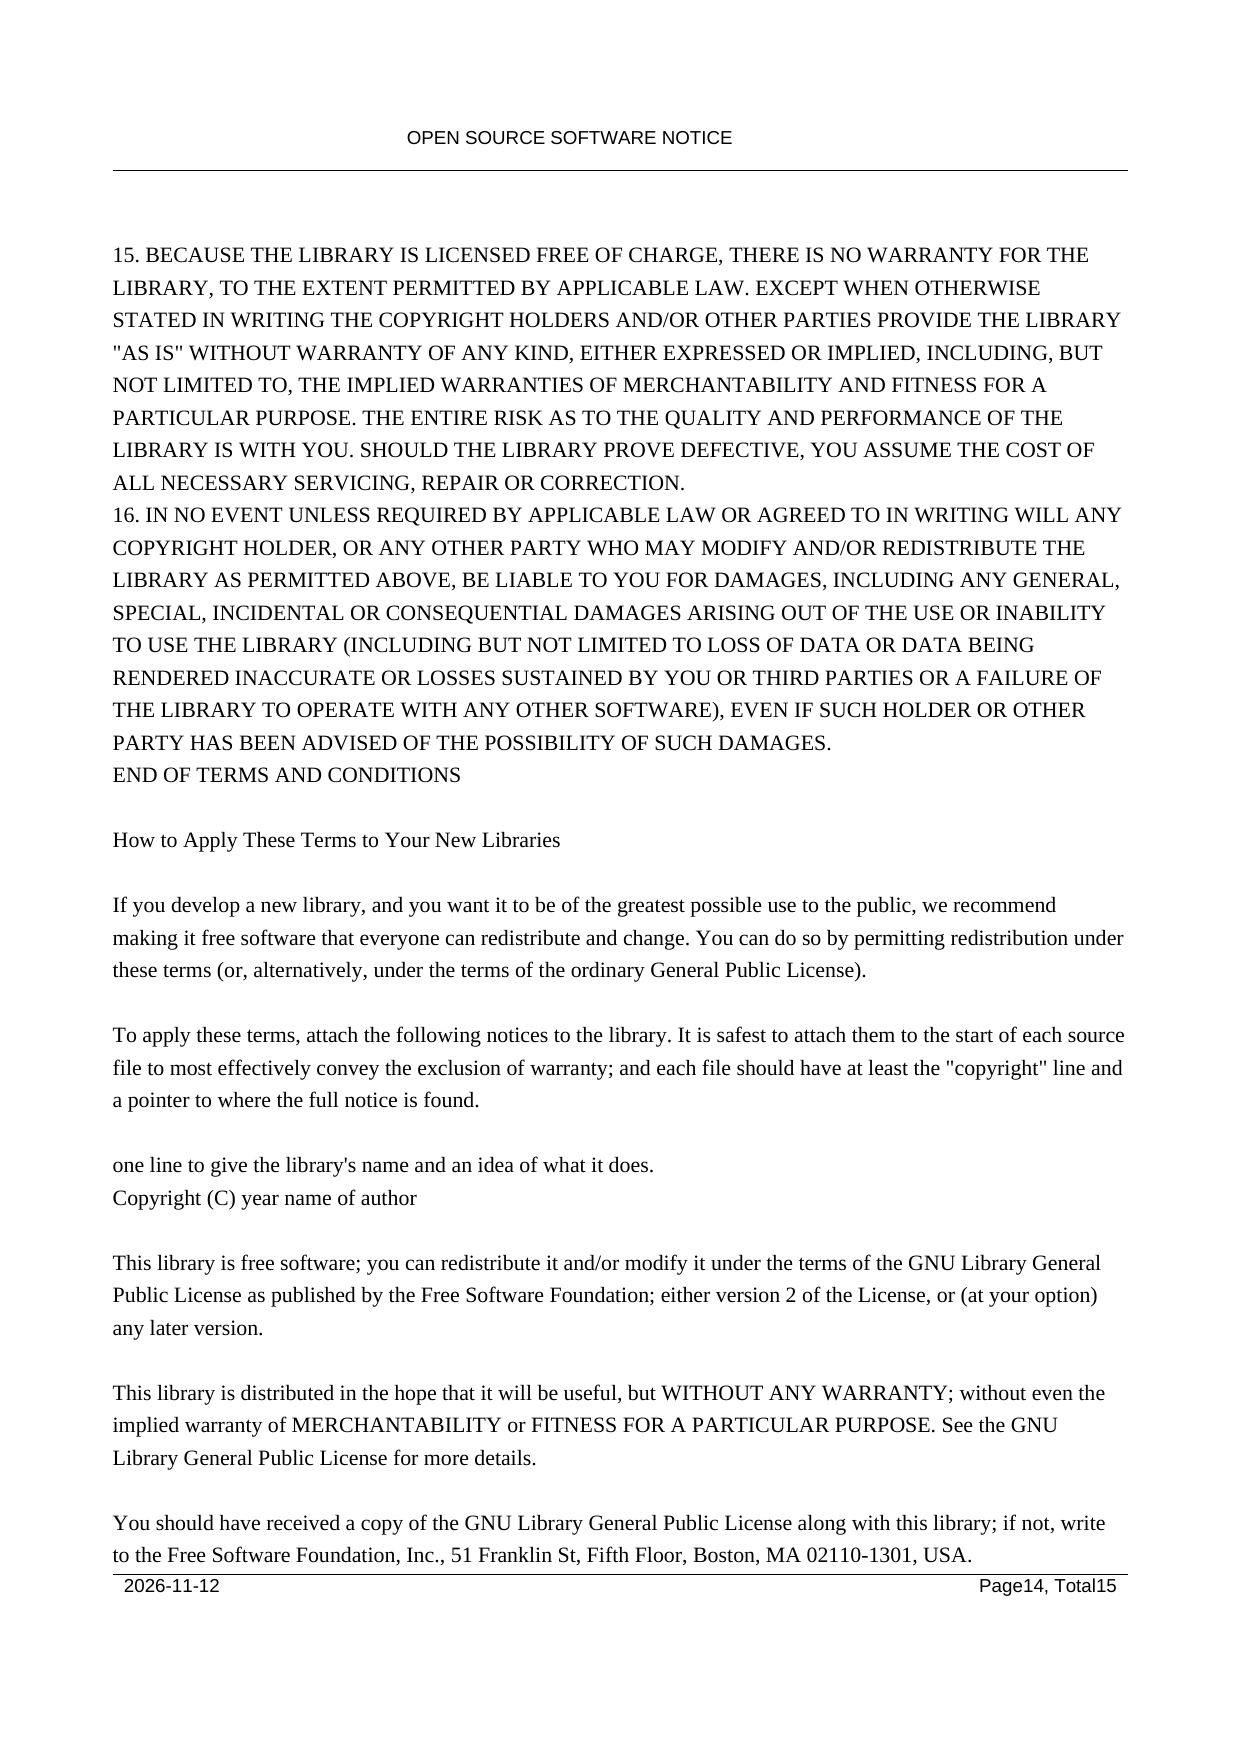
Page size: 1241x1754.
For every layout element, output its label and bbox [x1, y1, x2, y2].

text [112, 206, 1128, 1571]
